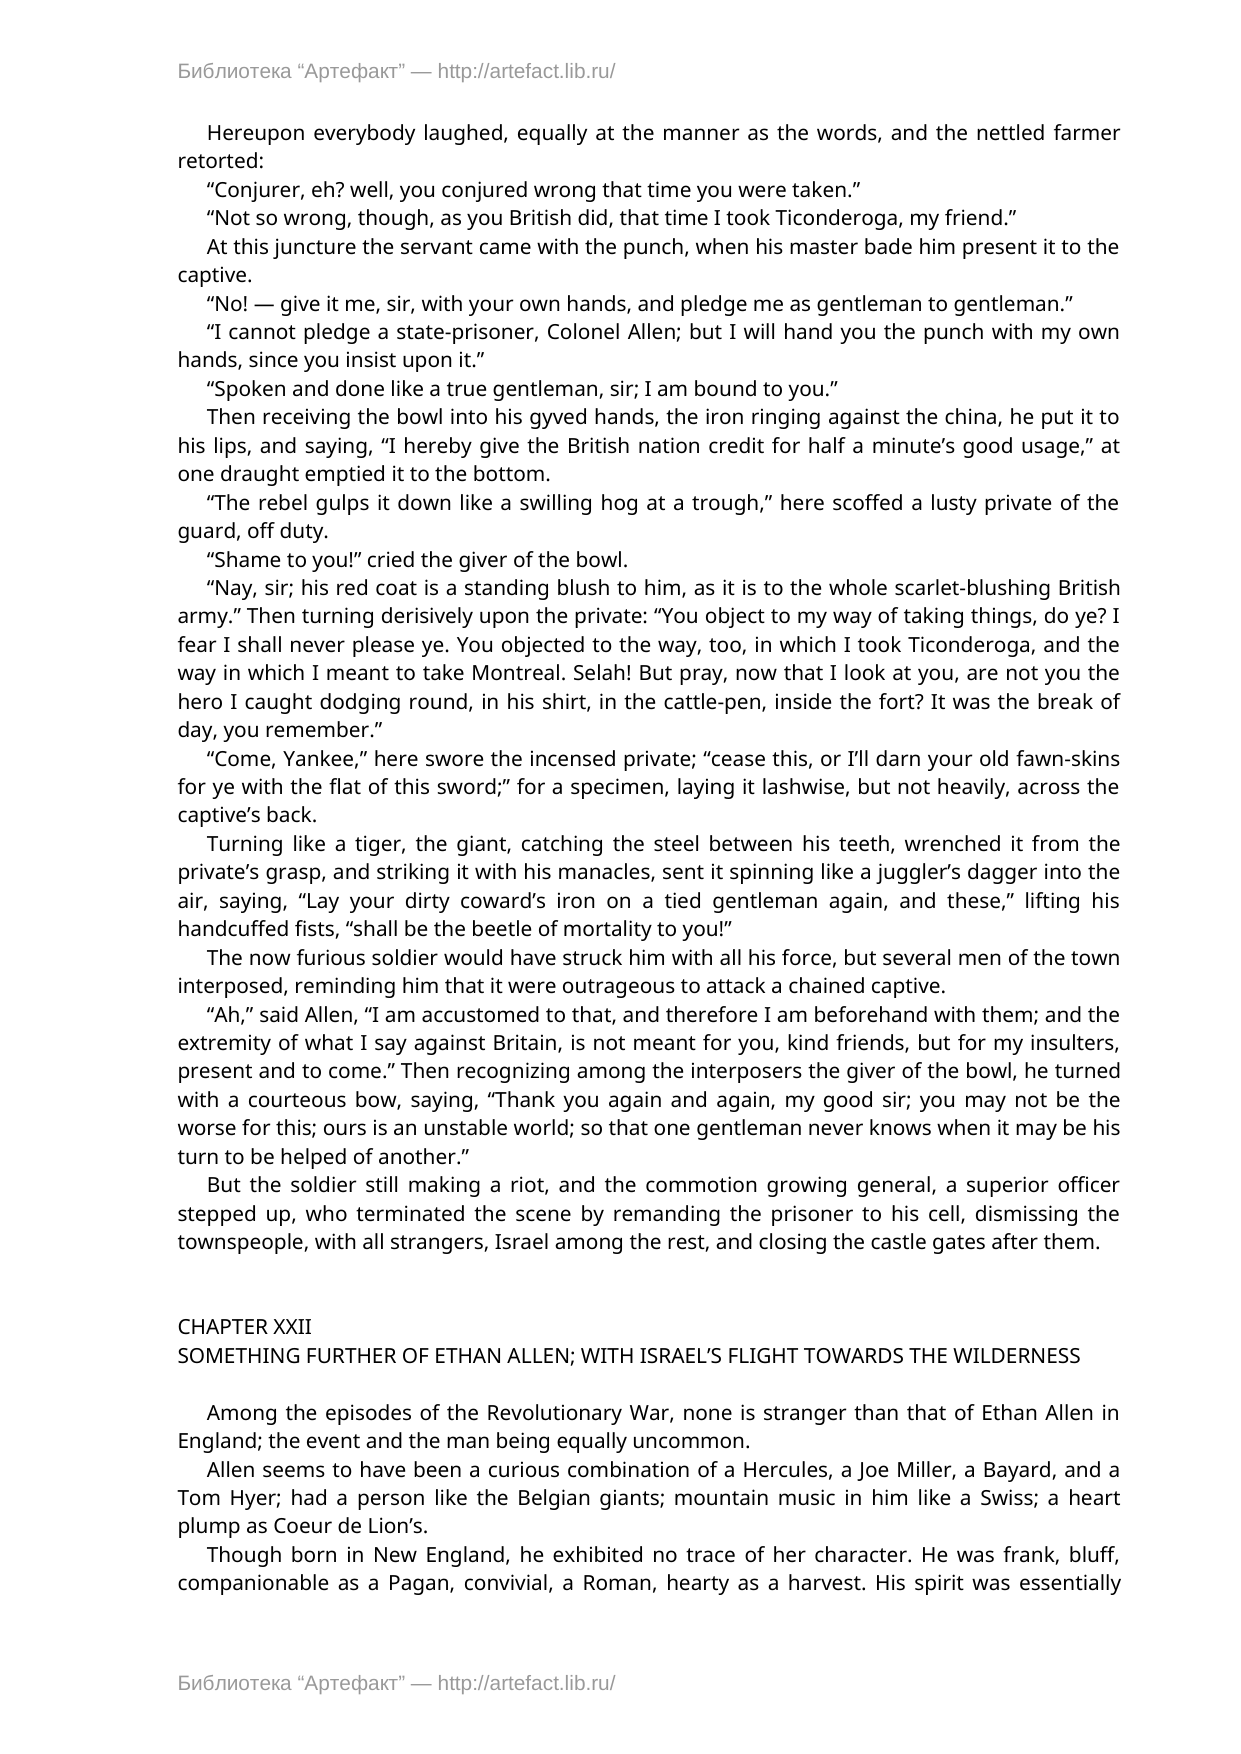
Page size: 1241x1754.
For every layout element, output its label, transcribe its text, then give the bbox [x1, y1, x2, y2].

text At this juncture the servant came with the punch, when his master bade him present it to the captive. [177, 232, 1122, 289]
text Hereupon everybody laughed, equally at the manner as the words, and the nettled farmer retorted: [177, 118, 1122, 175]
text “No! — give it me, sir, with your own hands, and pledge me as gentleman to gentleman.” [177, 289, 1122, 317]
text The now furious soldier would have struck him with all his force, but several men of the town interposed, reminding him that it were outrageous to attack a chained captive. [177, 943, 1122, 1000]
text Among the episodes of the Revolutionary War, none is stranger than that of Ethan Allen in England; the event and the man being equally uncommon. [177, 1398, 1122, 1455]
text “I cannot pledge a state-prisoner, Colonel Allen; but I will hand you the punch with my own hands, since you insist upon it.” [177, 317, 1122, 374]
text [177, 1540, 1122, 1597]
text “The rebel gulps it down like a swilling hog at a trough,” here scoffed a lusty private of the guard, off duty. [177, 488, 1122, 545]
text But the soldier still making a riot, and the commotion growing general, a superior officer stepped up, who terminated the scene by remanding the prisoner to his cell, dismissing the townspeople, with all strangers, Israel among the rest, and closing the castle gates after them. [177, 1170, 1122, 1256]
text “Spoken and done like a true gentleman, sir; I am bound to you.” [177, 374, 1122, 402]
text “Shame to you!” cried the giver of the bowl. [177, 545, 1122, 573]
text Then receiving the bowl into his gyved hands, the iron ringing against the china, he put it to his lips, and saying, “I hereby give the British nation credit for half a minute’s good usage,” at one draught emptied it to the bottom. [177, 402, 1122, 488]
text “Nay, sir; his red coat is a standing blush to him, as it is to the whole scarlet-blushing British army.” Then turning derisively upon the private: “You object to my way of taking things, do ye? I fear I shall never please ye. You objected to the way, too, in which I took Ticonderoga, and the way in which I meant to take Montreal. Selah! But pray, now that I look at you, are not you the hero I caught dodging round, in his shirt, in the cattle-pen, inside the fort? It was the break of day, you remember.” [177, 573, 1122, 744]
subtitle CHAPTER XXII [177, 1312, 1122, 1341]
subtitle SOMETHING FURTHER OF ETHAN ALLEN; WITH ISRAEL’S FLIGHT TOWARDS THE WILDERNESS [177, 1341, 1122, 1369]
text “Ah,” said Allen, “I am accustomed to that, and therefore I am beforehand with them; and the extremity of what I say against Britain, is not meant for you, kind friends, but for my insulters, present and to come.” Then recognizing among the interposers the giver of the bowl, he turned with a courteous bow, saying, “Thank you again and again, my good sir; you may not be the worse for this; ours is an unstable world; so that one gentleman never knows when it may be his turn to be helped of another.” [177, 1000, 1122, 1170]
text “Not so wrong, though, as you British did, that time I took Ticonderoga, my friend.” [177, 203, 1122, 232]
text “Come, Yankee,” here swore the incensed private; “cease this, or I’ll darn your old fawn-skins for ye with the flat of this sword;” for a specimen, laying it lashwise, but not heavily, across the captive’s back. [177, 744, 1122, 829]
text Turning like a tiger, the giant, catching the steel between his teeth, wrenched it from the private’s grasp, and striking it with his manacles, sent it spinning like a juggler’s dagger into the air, saying, “Lay your dirty coward’s iron on a tied gentleman again, and these,” lifting his handcuffed fists, “shall be the beetle of mortality to you!” [177, 829, 1122, 943]
text Allen seems to have been a curious combination of a Hercules, a Joe Miller, a Bayard, and a Tom Hyer; had a person like the Belgian giants; mountain music in him like a Swiss; a heart plump as Coeur de Lion’s. [177, 1455, 1122, 1540]
text “Conjurer, eh? well, you conjured wrong that time you were taken.” [177, 175, 1122, 203]
